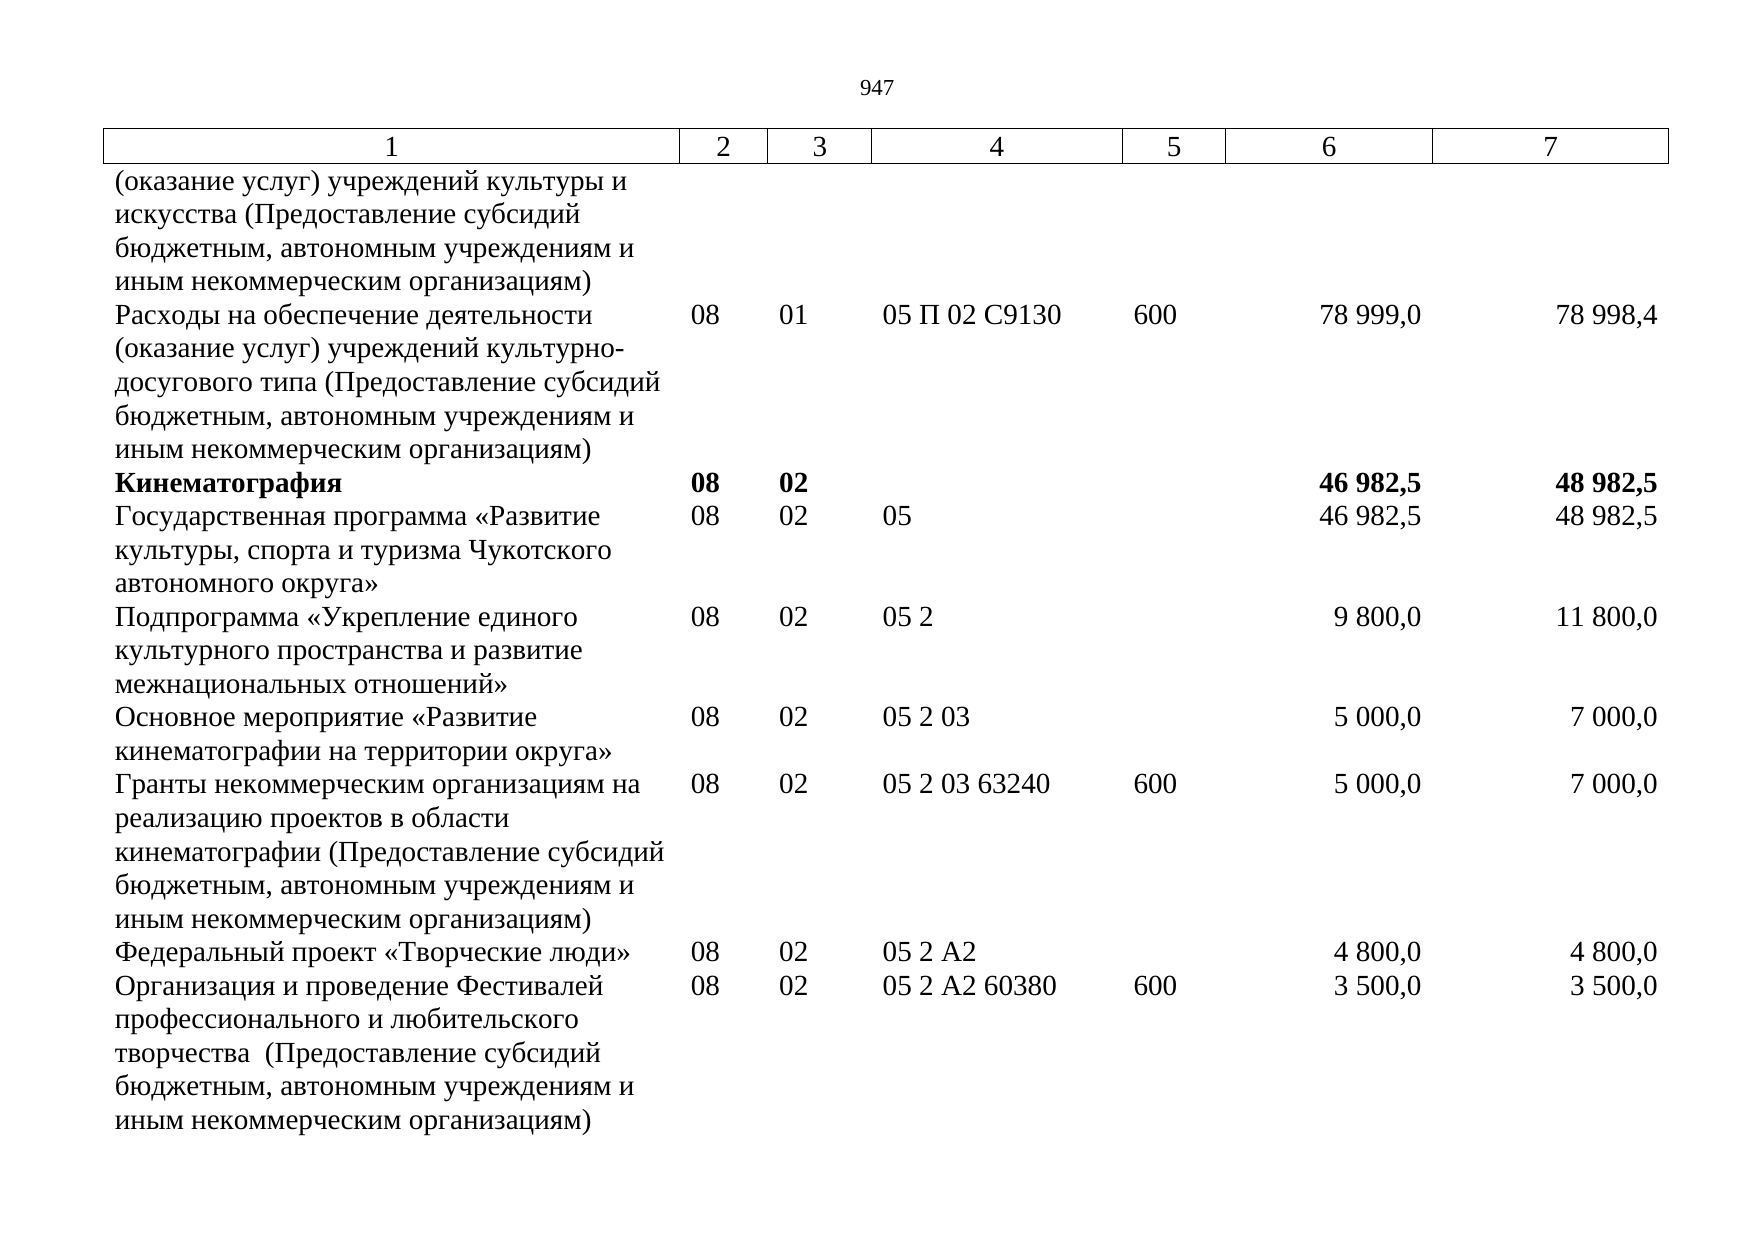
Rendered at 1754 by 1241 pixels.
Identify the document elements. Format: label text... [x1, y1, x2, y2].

table_header 4 [872, 129, 1122, 163]
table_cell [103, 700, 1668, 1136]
table_header 6 [1226, 129, 1432, 163]
table_header 1 [104, 129, 679, 163]
table_header 2 [680, 129, 767, 163]
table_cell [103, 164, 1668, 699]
table_header 3 [768, 129, 871, 163]
table_header 7 [1433, 129, 1668, 163]
table_header 5 [1123, 129, 1225, 163]
